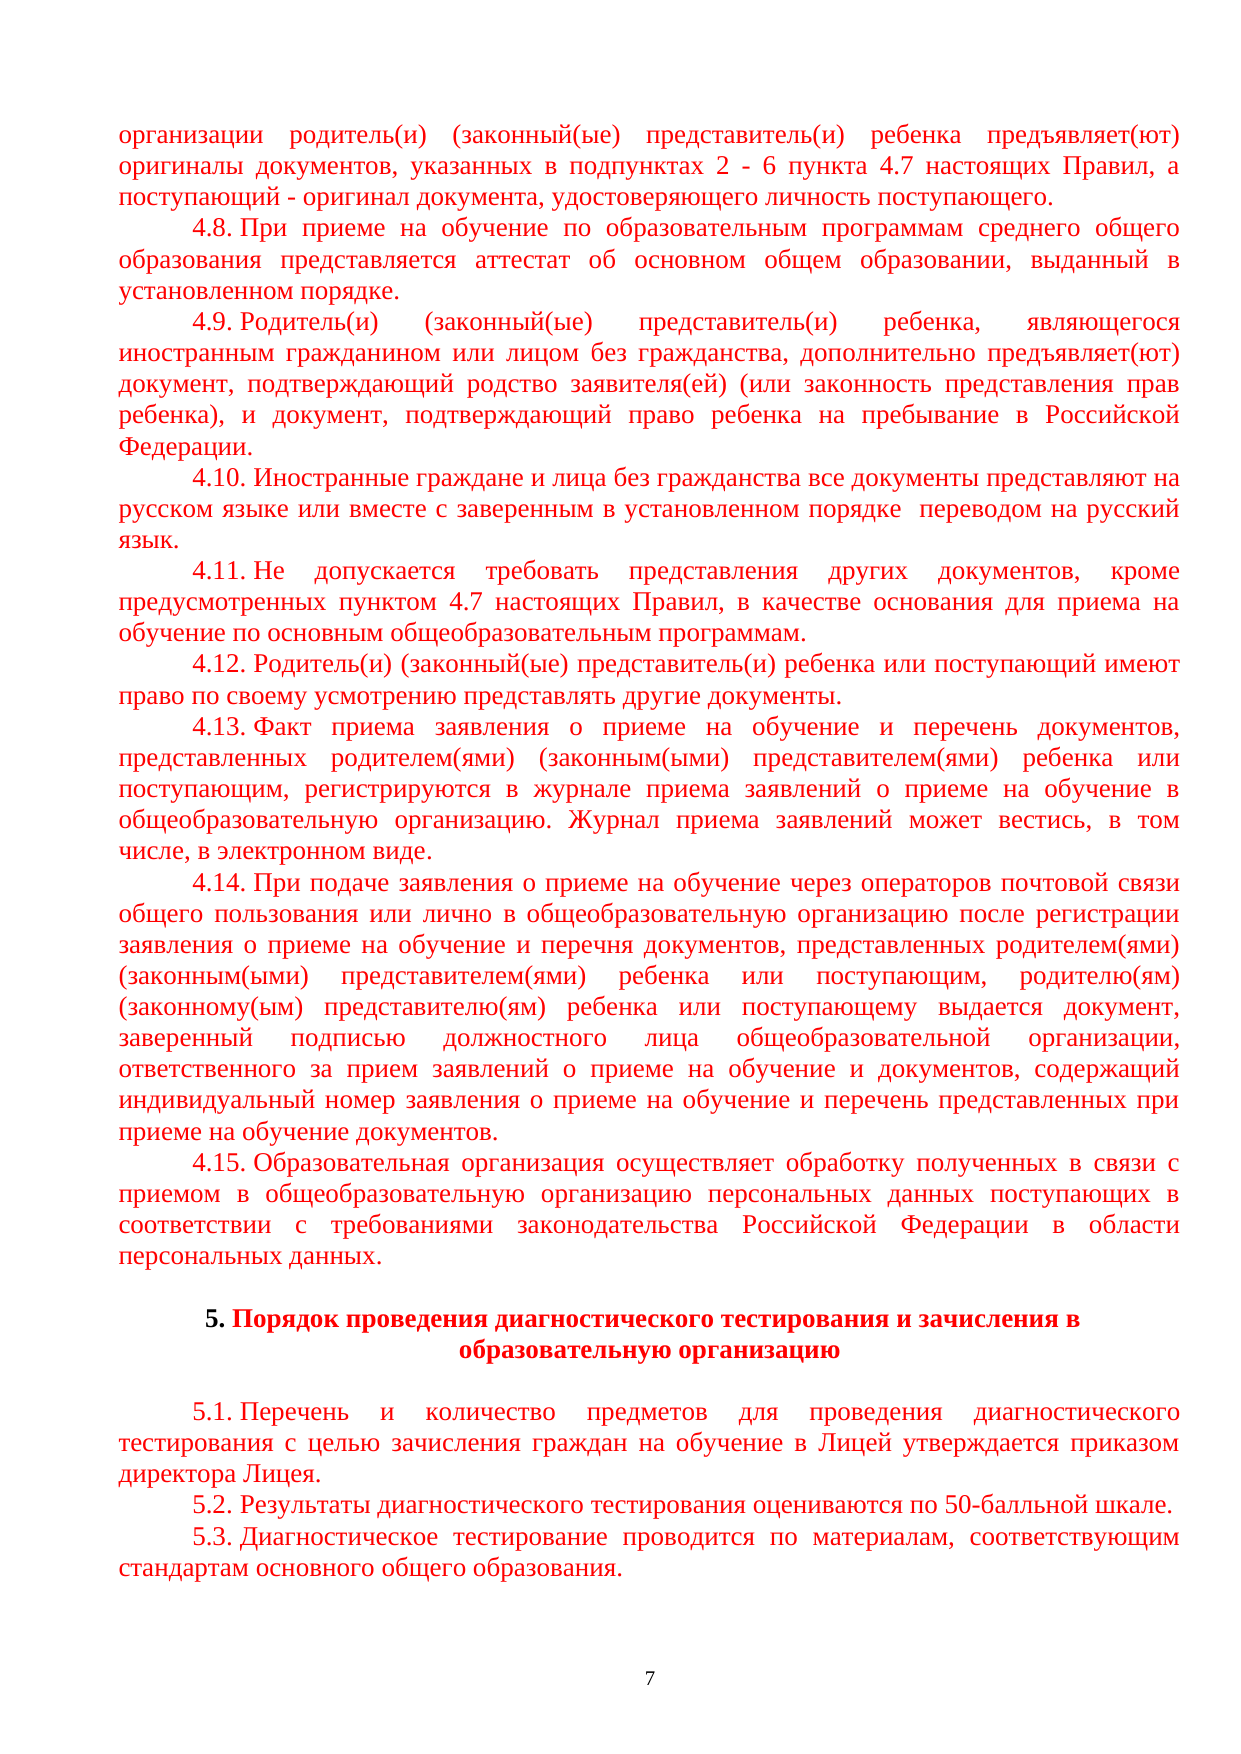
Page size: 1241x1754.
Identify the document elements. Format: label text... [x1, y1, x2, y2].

list Образовательная организация осуществляет обработку полученных в связи с приемом в общеобразовательную организацию персональных данных поступающих в соответствии с требованиями законодательства Российской Федерации в области персональных данных. [118, 1146, 1181, 1271]
list Результаты диагностического тестирования оцениваются по 50-балльной шкале. [118, 1488, 1181, 1520]
list Диагностическое тестирование проводится по материалам, соответствующим стандартам основного общего образования. [118, 1520, 1181, 1582]
list При приеме на обучение по образовательным программам среднего общего образования представляется аттестат об основном общем образовании, выданный в установленном порядке. [118, 212, 1181, 305]
list Факт приема заявления о приеме на обучение и перечень документов, представленных родителем(ями) (законным(ыми) представителем(ями) ребенка или поступающим, регистрируются в журнале приема заявлений о приеме на обучение в общеобразовательную организацию. Журнал приема заявлений может вестись, в том числе, в электронном виде. [118, 710, 1181, 866]
list При подаче заявления о приеме на обучение через операторов почтовой связи общего пользования или лично в общеобразовательную организацию после регистрации заявления о приеме на обучение и перечня документов, представленных родителем(ями) (законным(ыми) представителем(ями) ребенка или поступающим, родителю(ям) (законному(ым) представителю(ям) ребенка или поступающему выдается документ, заверенный подписью должностного лица общеобразовательной организации, ответственного за прием заявлений о приеме на обучение и документов, содержащий индивидуальный номер заявления о приеме на обучение и перечень представленных при приеме на обучение документов. [118, 866, 1181, 1146]
list Родитель(и) (законный(ые) представитель(и) ребенка, являющегося иностранным гражданином или лицом без гражданства, дополнительно предъявляет(ют) документ, подтверждающий родство заявителя(ей) (или законность представления прав ребенка), и документ, подтверждающий право ребенка на пребывание в Российской Федерации. [118, 305, 1181, 461]
text Порядок проведения диагностического тестирования и зачисления в образовательную организацию [118, 1302, 1181, 1364]
list Родитель(и) (законный(ые) представитель(и) ребенка или поступающий имеют право по своему усмотрению представлять другие документы. [118, 648, 1181, 710]
list Перечень и количество предметов для проведения диагностического тестирования с целью зачисления граждан на обучение в Лицей утверждается приказом директора Лицея. [118, 1395, 1181, 1488]
list Иностранные граждане и лица без гражданства все документы представляют на русском языке или вместе с заверенным в установленном порядке переводом на русский язык. [118, 461, 1181, 554]
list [118, 118, 1181, 212]
list Не допускается требовать представления других документов, кроме предусмотренных пунктом 4.7 настоящих Правил, в качестве основания для приема на обучение по основным общеобразовательным программам. [118, 554, 1181, 648]
